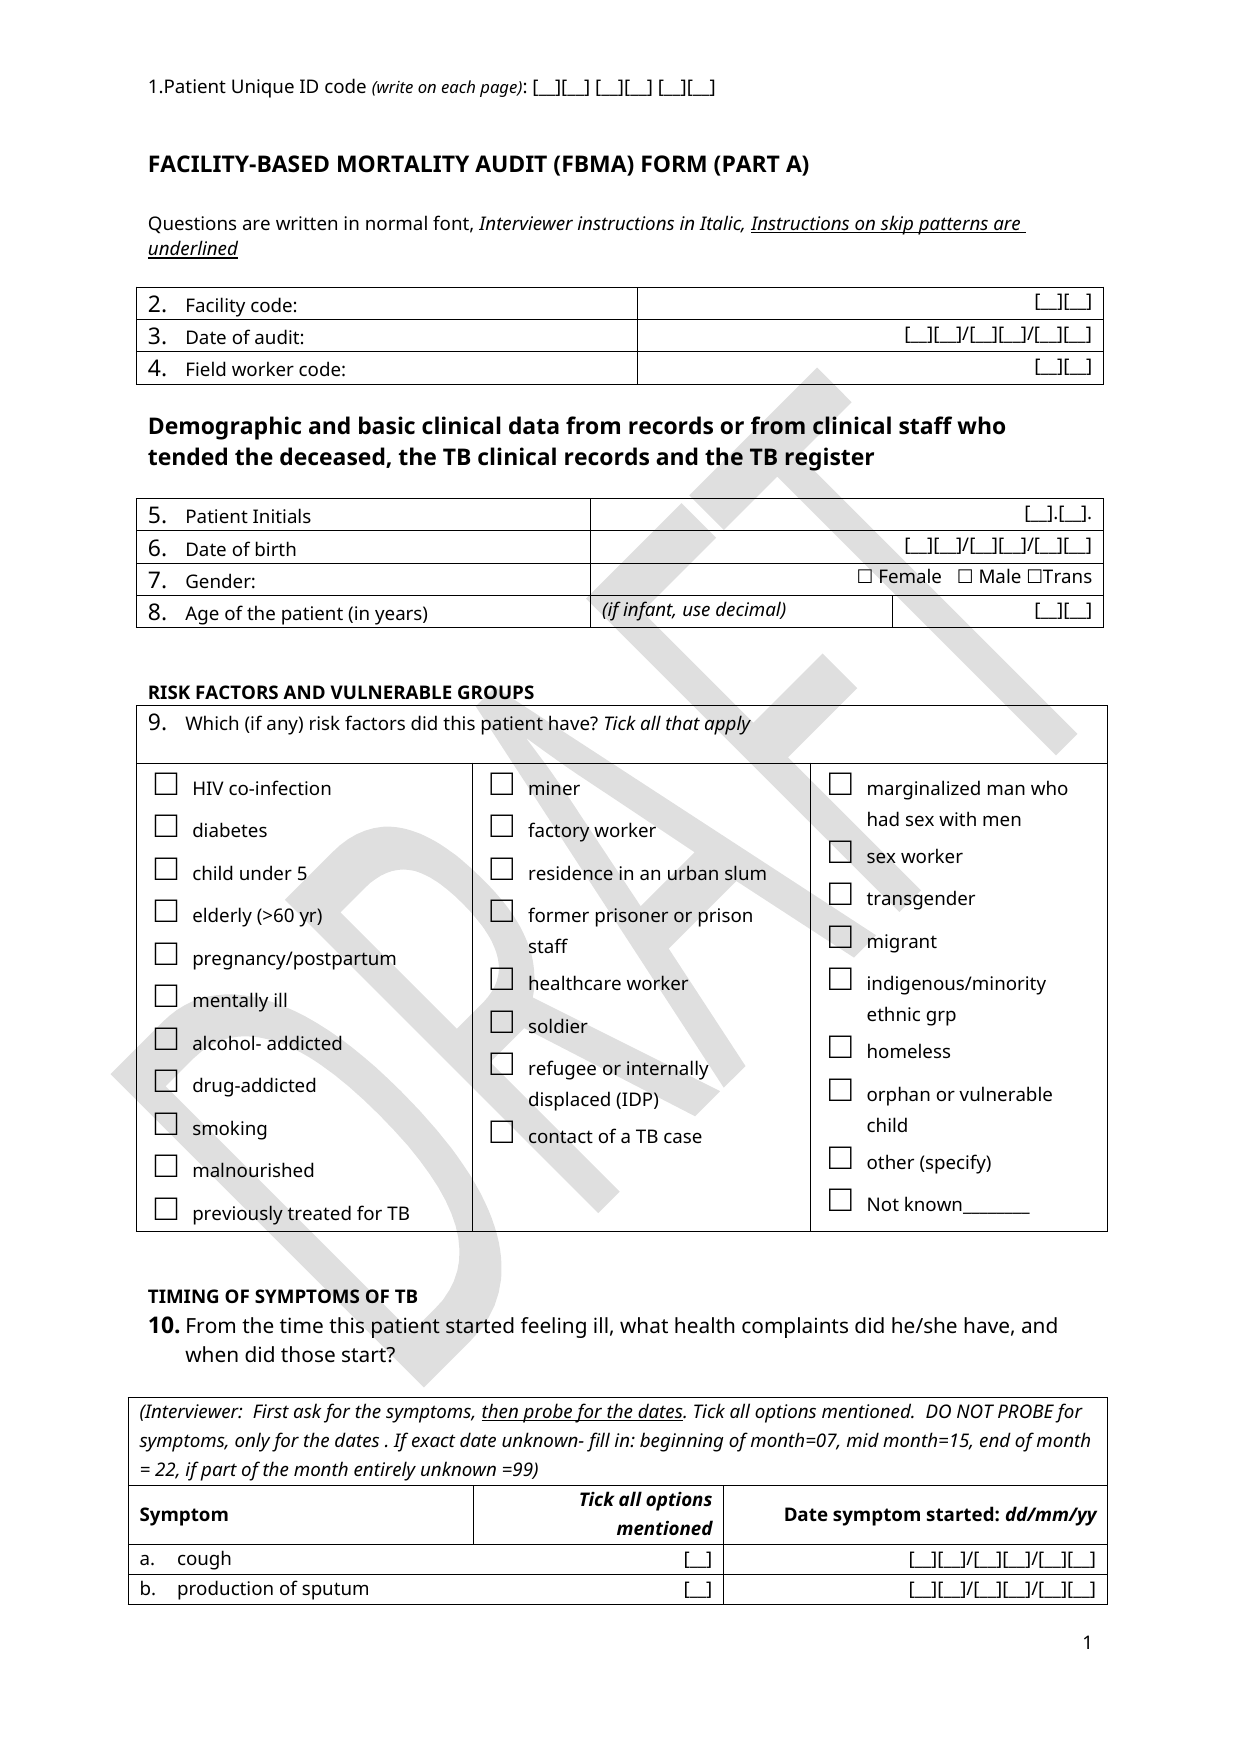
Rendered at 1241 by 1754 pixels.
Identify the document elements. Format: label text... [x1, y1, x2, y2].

table_header [__].[__]. [591, 499, 1103, 530]
table_header Which (if any) risk factors did this patient have? Tick all that apply [137, 706, 1107, 763]
table_header [__][__] [638, 288, 1103, 319]
table_cell [__][__]/[__][__]/[__][__] [638, 320, 1103, 351]
table_cell [__][__] [893, 596, 1103, 627]
table_cell production of sputum [129, 1575, 649, 1604]
table_cell [__][__] [638, 352, 1103, 383]
table_cell [__] [650, 1545, 723, 1574]
table_cell Age of the patient (in years) [137, 596, 590, 627]
table_cell Date of birth [137, 531, 590, 563]
table_cell Symptom [129, 1486, 473, 1544]
table_cell miner factory worker residence in an urban slum former prisoner or prison staff healthcare worker soldier refugee or internally displaced (IDP) contact of a TB case [473, 764, 810, 1231]
table_cell ☐ Female ☐ Male ☐Trans [591, 564, 1103, 595]
table_cell Gender: [137, 564, 590, 595]
table_cell (if infant, use decimal) [591, 596, 892, 627]
table_cell Field worker code: [137, 352, 637, 383]
table_header Patient Initials [137, 499, 590, 530]
table_cell marginalized man who had sex with men sex worker transgender migrant indigenous/minority ethnic grp homeless orphan or vulnerable child other (specify) Not known________ [811, 764, 1107, 1231]
table_header Facility code: [137, 288, 637, 319]
table_cell Tick all options mentioned [474, 1486, 723, 1544]
text FACILITY-BASED MORTALITY AUDIT (FBMA) FORM (PART A) [148, 148, 1093, 179]
table_header (Interviewer: First ask for the symptoms, then probe for the dates. Tick all options mentioned. DO NOT PROBE for symptoms, only for the dates . If exact date unknown- fill in: beginning of month=07, mid month=15, end of month = 22, if part of the month entirely unknown =99) [129, 1398, 1107, 1485]
text Questions are written in normal font, Interviewer instructions in Italic, Instructions on skip patterns are underlined [148, 210, 1093, 261]
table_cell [724, 1575, 1107, 1604]
text Demographic and basic clinical data from records or from clinical staff who tended the deceased, the TB clinical records and the TB register [148, 410, 1093, 473]
table_cell HIV co-infection diabetes child under 5 elderly (>60 yr) pregnancy/postpartum mentally ill alcohol- addicted drug-addicted smoking malnourished previously treated for TB [137, 764, 472, 1231]
table_cell Date of audit: [137, 320, 637, 351]
text TIMING OF SYMPTOMS OF TB [148, 1283, 1093, 1309]
text RISK FACTORS AND VULNERABLE GROUPS [148, 679, 1093, 705]
table_cell cough [129, 1545, 649, 1574]
table_cell [__][__]/[__][__]/[__][__] [724, 1545, 1107, 1574]
table_cell [__][__]/[__][__]/[__][__] [591, 531, 1103, 563]
table_cell [__] [650, 1575, 723, 1604]
list From the time this patient started feeling ill, what health complaints did he/she have, and when did those start? [148, 1309, 1093, 1368]
table_cell Date symptom started: dd/mm/yy [724, 1486, 1107, 1544]
